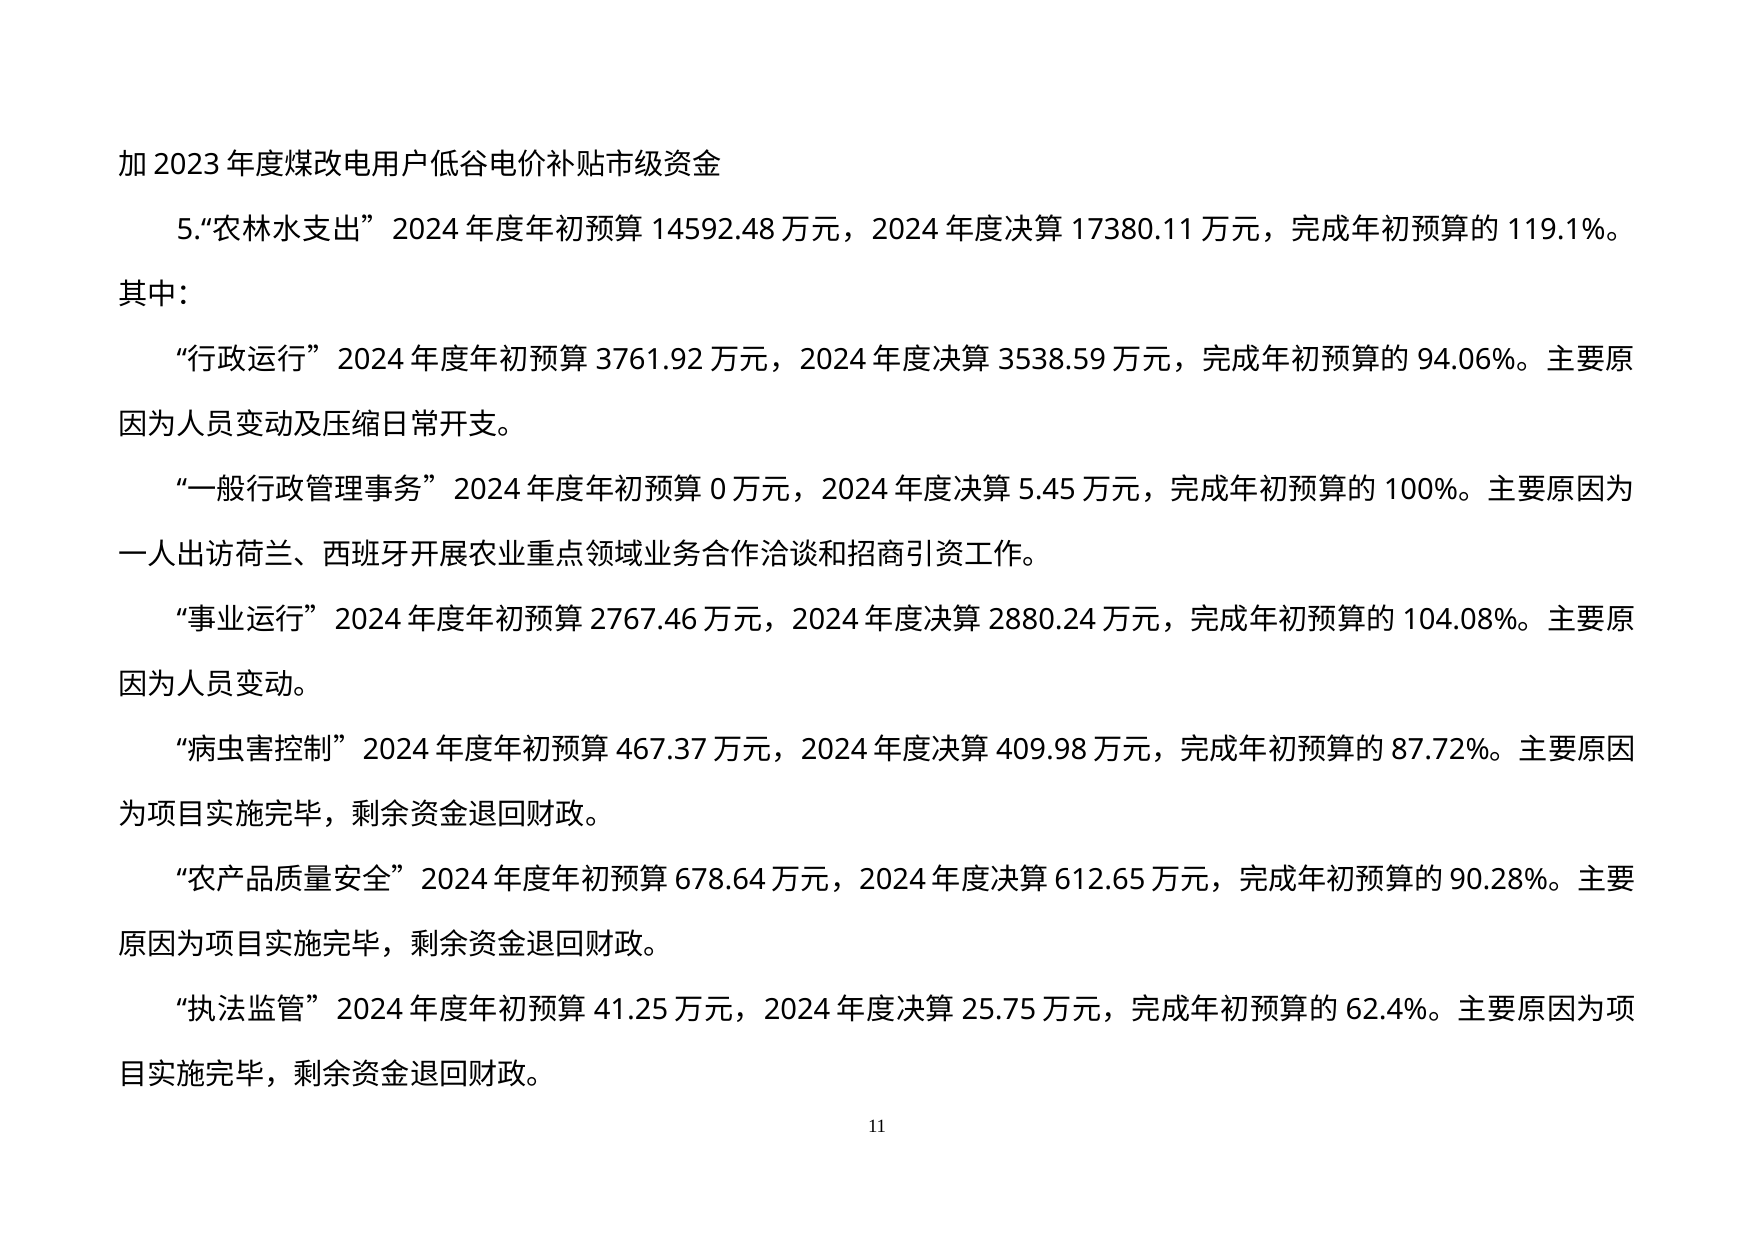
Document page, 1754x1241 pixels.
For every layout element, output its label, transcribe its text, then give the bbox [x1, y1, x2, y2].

text “行政运行”2024年度年初预算3761.92万元，2024年度决算3538.59万元，完成年初预算的94.06%。主要原因为人员变动及压缩日常开支。 [118, 324, 1636, 454]
text “一般行政管理事务”2024年度年初预算0万元，2024年度决算5.45万元，完成年初预算的100%。主要原因为一人出访荷兰、西班牙开展农业重点领域业务合作洽谈和招商引资工作。 [118, 454, 1636, 584]
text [118, 129, 1636, 194]
text 5.“农林水支出”2024年度年初预算14592.48万元，2024年度决算17380.11万元，完成年初预算的119.1%。其中： [118, 194, 1636, 324]
text “病虫害控制”2024年度年初预算467.37万元，2024年度决算409.98万元，完成年初预算的87.72%。主要原因为项目实施完毕，剩余资金退回财政。 [118, 714, 1636, 844]
text “事业运行”2024年度年初预算2767.46万元，2024年度决算2880.24万元，完成年初预算的104.08%。主要原因为人员变动。 [118, 584, 1636, 714]
text “执法监管”2024年度年初预算41.25万元，2024年度决算25.75万元，完成年初预算的62.4%。主要原因为项目实施完毕，剩余资金退回财政。 [118, 974, 1636, 1104]
text “农产品质量安全”2024年度年初预算678.64万元，2024年度决算612.65万元，完成年初预算的90.28%。主要原因为项目实施完毕，剩余资金退回财政。 [118, 844, 1636, 974]
